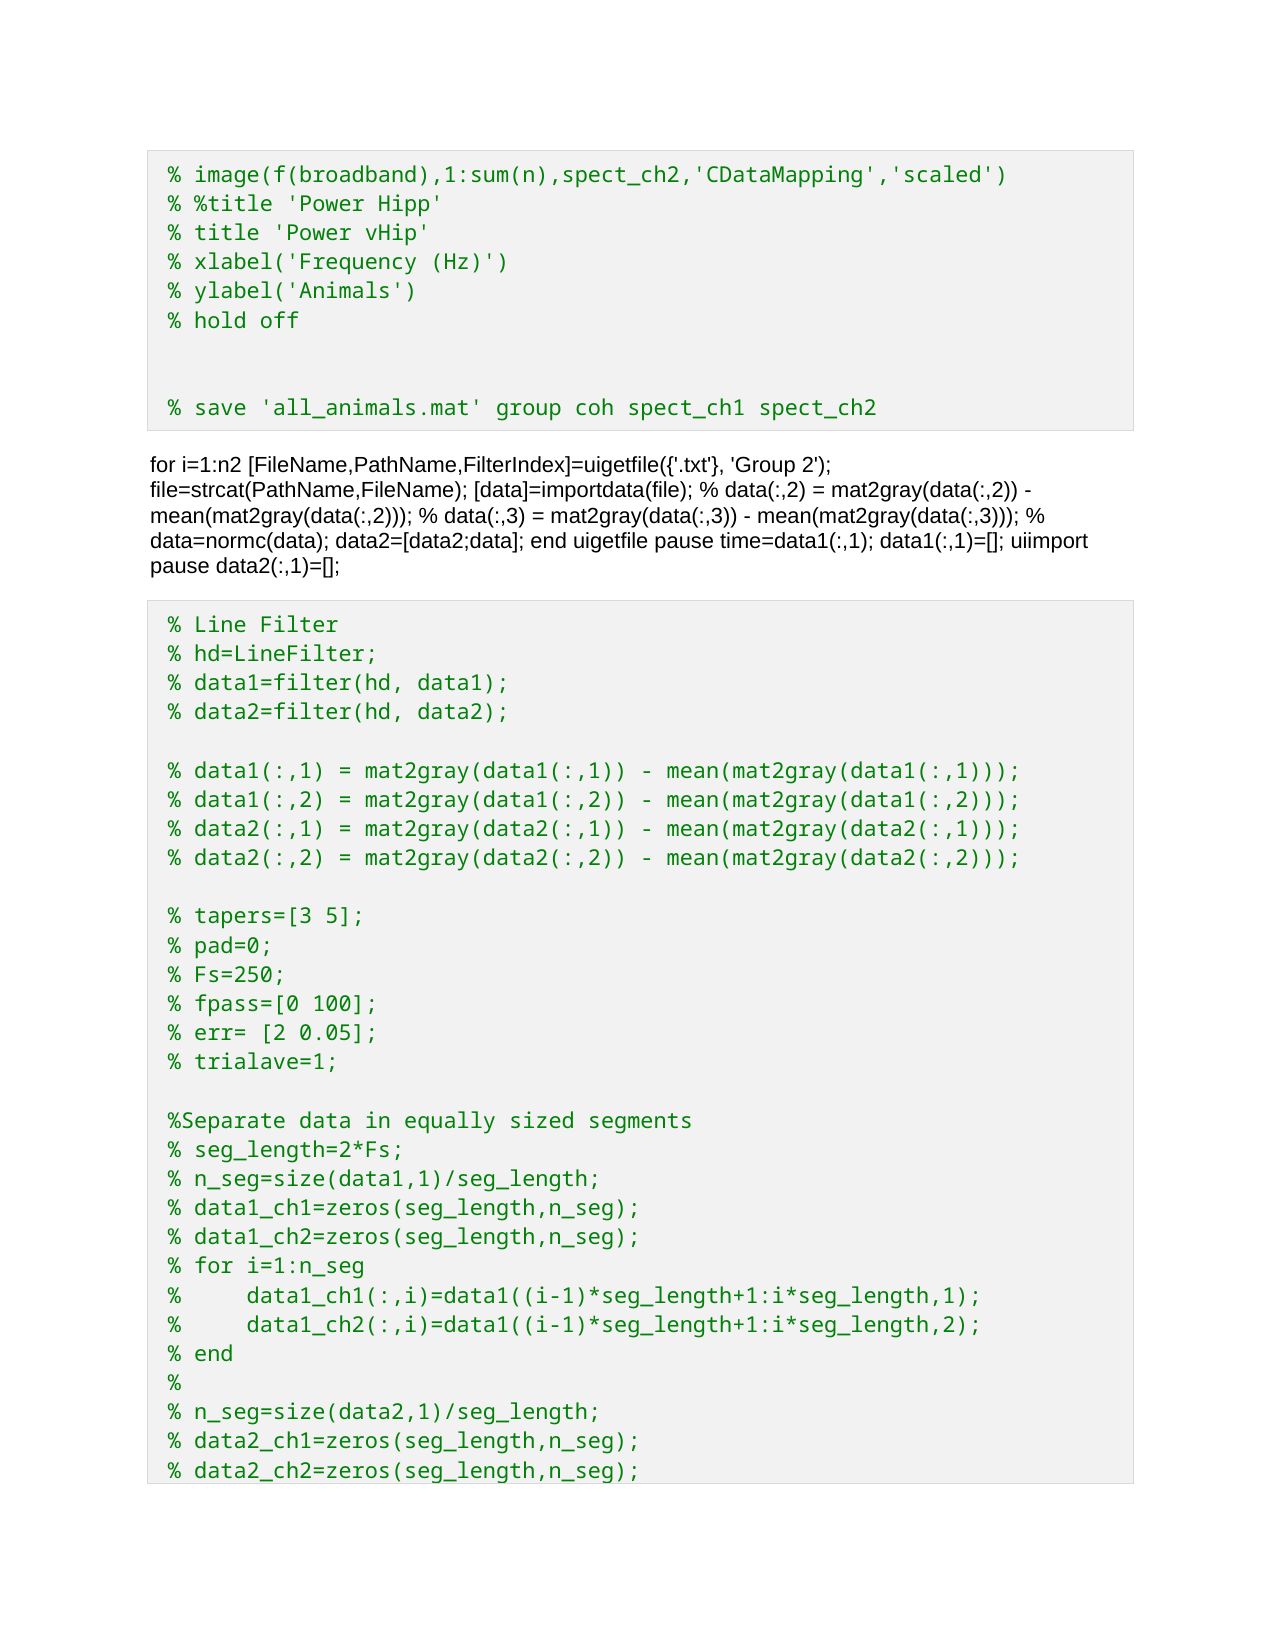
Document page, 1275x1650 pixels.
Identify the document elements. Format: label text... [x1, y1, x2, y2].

text % trialave=1; [148, 1037, 1133, 1067]
text % data1_ch2=zeros(seg_length,n_seg); [148, 1212, 1133, 1242]
text % data2_ch1=zeros(seg_length,n_seg); [148, 1417, 1133, 1446]
text % [148, 1358, 1133, 1387]
text % data1_ch2(:,i)=data1((i-1)*seg_length+1:i*seg_length,2); [148, 1300, 1133, 1329]
text %Separate data in equally sized segments [148, 1096, 1133, 1125]
text % ylabel('Animals') [148, 267, 1133, 296]
text % end [148, 1329, 1133, 1358]
text for i=1:n2 [FileName,PathName,FilterIndex]=uigetfile({'.txt'}, 'Group 2'); file=strcat(PathName,FileName); [data]=importdata(file); % data(:,2) = mat2gray(data(:,2)) - mean(mat2gray(data(:,2))); % data(:,3) = mat2gray(data(:,3)) - mean(mat2gray(data(:,3))); % data=normc(data); data2=[data2;data]; end uigetfile pause time=data1(:,1); data1(:,1)=[]; uiimport pause data2(:,1)=[]; [150, 452, 1125, 578]
text % tapers=[3 5]; [148, 892, 1133, 921]
text % fpass=[0 100]; [148, 979, 1133, 1008]
text % data2_ch2=zeros(seg_length,n_seg); [148, 1446, 1133, 1483]
text % n_seg=size(data2,1)/seg_length; [148, 1387, 1133, 1417]
text % data1(:,2) = mat2gray(data1(:,2)) - mean(mat2gray(data1(:,2))); [148, 775, 1133, 804]
text % Line Filter [148, 601, 1133, 629]
text % data1(:,1) = mat2gray(data1(:,1)) - mean(mat2gray(data1(:,1))); [148, 746, 1133, 775]
text % %title 'Power Hipp' [148, 179, 1133, 208]
text % data1_ch1(:,i)=data1((i-1)*seg_length+1:i*seg_length,1); [148, 1271, 1133, 1300]
text % n_seg=size(data1,1)/seg_length; [148, 1154, 1133, 1183]
text % title 'Power vHip' [148, 208, 1133, 237]
text % seg_length=2*Fs; [148, 1125, 1133, 1154]
text % data1_ch1=zeros(seg_length,n_seg); [148, 1183, 1133, 1212]
text % data1=filter(hd, data1); [148, 658, 1133, 687]
text % save 'all_animals.mat' group coh spect_ch1 spect_ch2 [148, 383, 1133, 430]
text % err= [2 0.05]; [148, 1008, 1133, 1037]
text % image(f(broadband),1:sum(n),spect_ch2,'CDataMapping','scaled') [148, 151, 1133, 179]
text % data2(:,2) = mat2gray(data2(:,2)) - mean(mat2gray(data2(:,2))); [148, 833, 1133, 862]
text % data2(:,1) = mat2gray(data2(:,1)) - mean(mat2gray(data2(:,1))); [148, 804, 1133, 833]
text % data2=filter(hd, data2); [148, 687, 1133, 717]
text % hd=LineFilter; [148, 629, 1133, 658]
text % hold off [148, 296, 1133, 325]
text % Fs=250; [148, 950, 1133, 979]
text % for i=1:n_seg [148, 1242, 1133, 1271]
text % xlabel('Frequency (Hz)') [148, 237, 1133, 267]
text % pad=0; [148, 921, 1133, 950]
